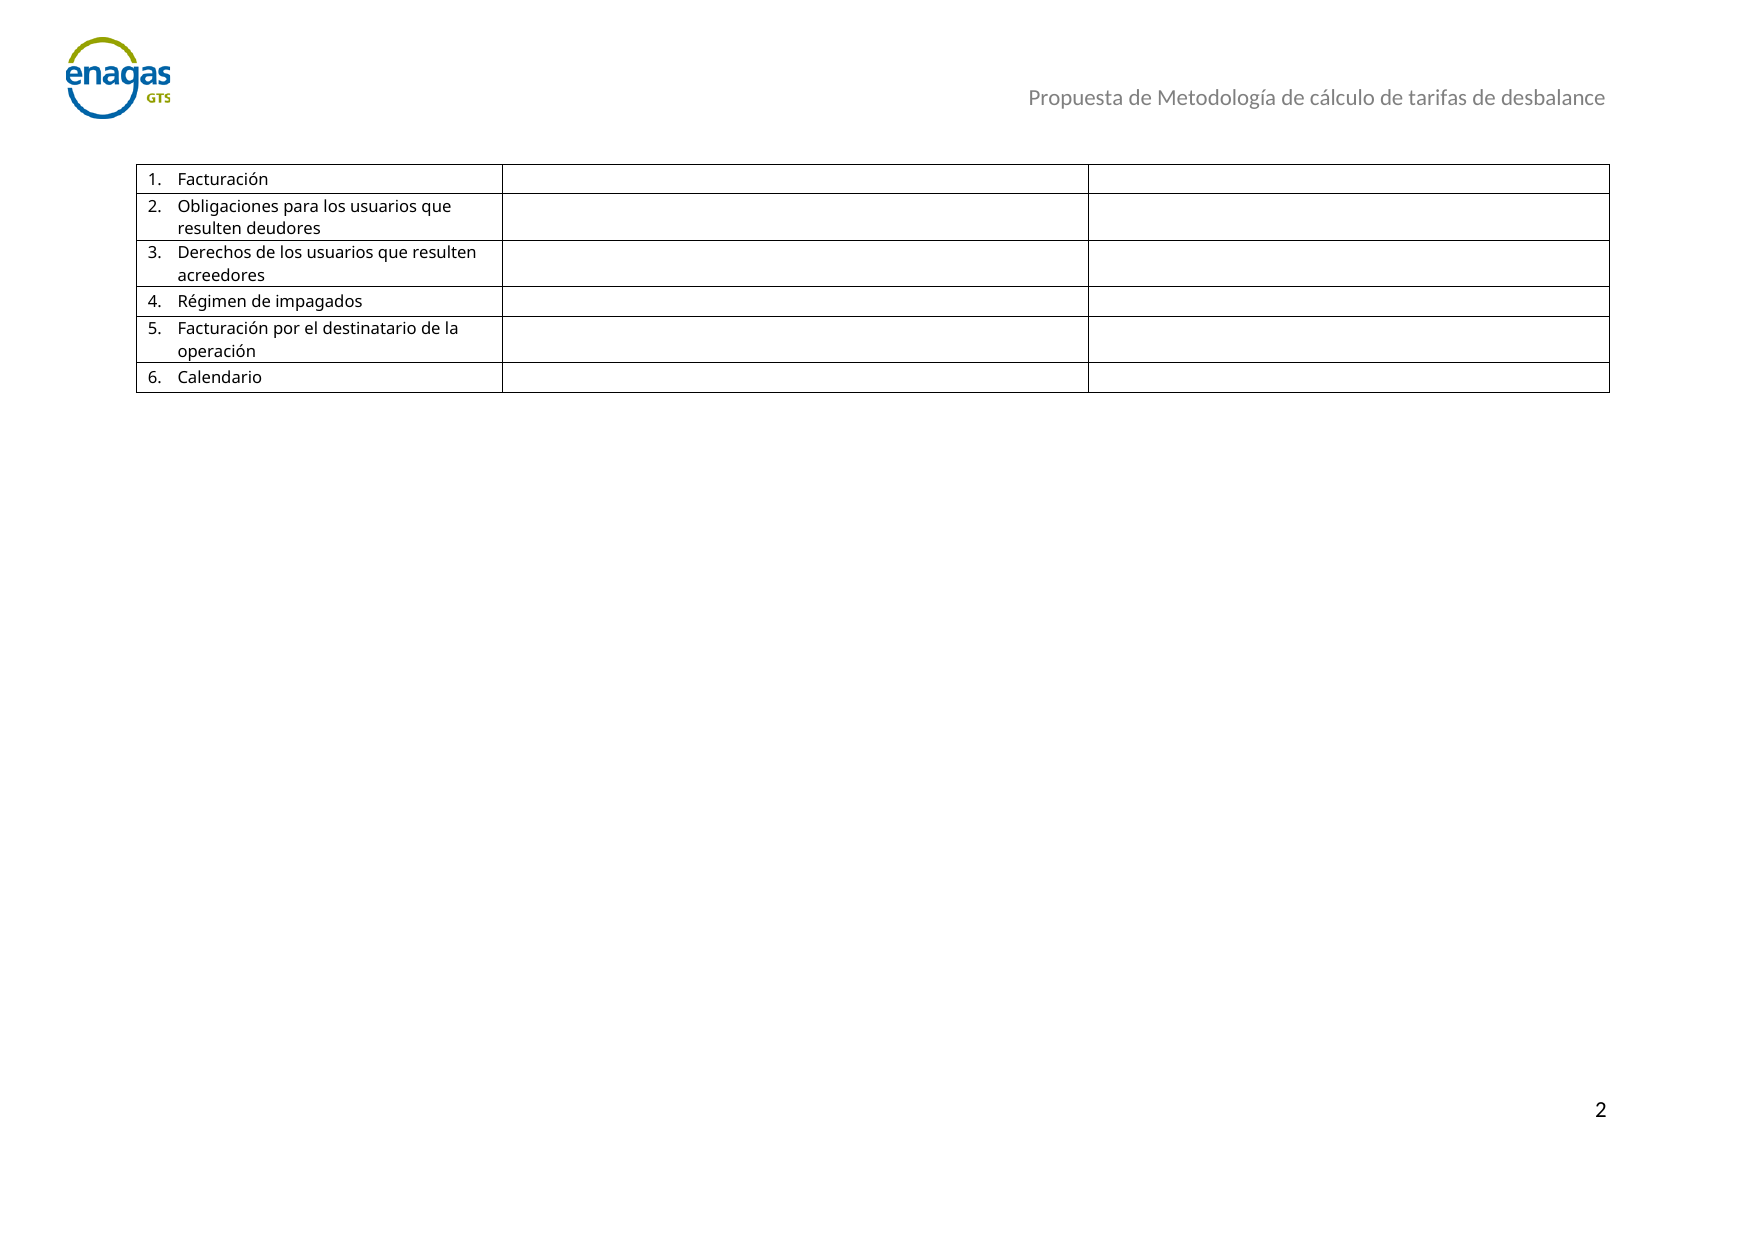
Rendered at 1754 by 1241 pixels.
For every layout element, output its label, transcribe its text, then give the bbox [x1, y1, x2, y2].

table_cell Obligaciones para los usuarios que resulten deudores [137, 194, 502, 240]
table_cell [1089, 287, 1609, 316]
table_cell [1089, 165, 1609, 193]
table_cell [503, 194, 1088, 240]
table_cell Calendario [137, 363, 502, 392]
table_cell [1089, 241, 1609, 286]
table_cell [1089, 194, 1609, 240]
table_cell Derechos de los usuarios que resulten acreedores [137, 241, 502, 286]
table_cell [503, 287, 1088, 316]
table_cell [503, 317, 1088, 362]
table_cell [1089, 363, 1609, 392]
table_cell [503, 363, 1088, 392]
table_cell Facturación por el destinatario de la operación [137, 317, 502, 362]
table_cell [503, 241, 1088, 286]
table_cell Régimen de impagados [137, 287, 502, 316]
table_cell [503, 165, 1088, 193]
table_cell Facturación [137, 165, 502, 193]
picture [66, 37, 171, 119]
table_cell [1089, 317, 1609, 362]
